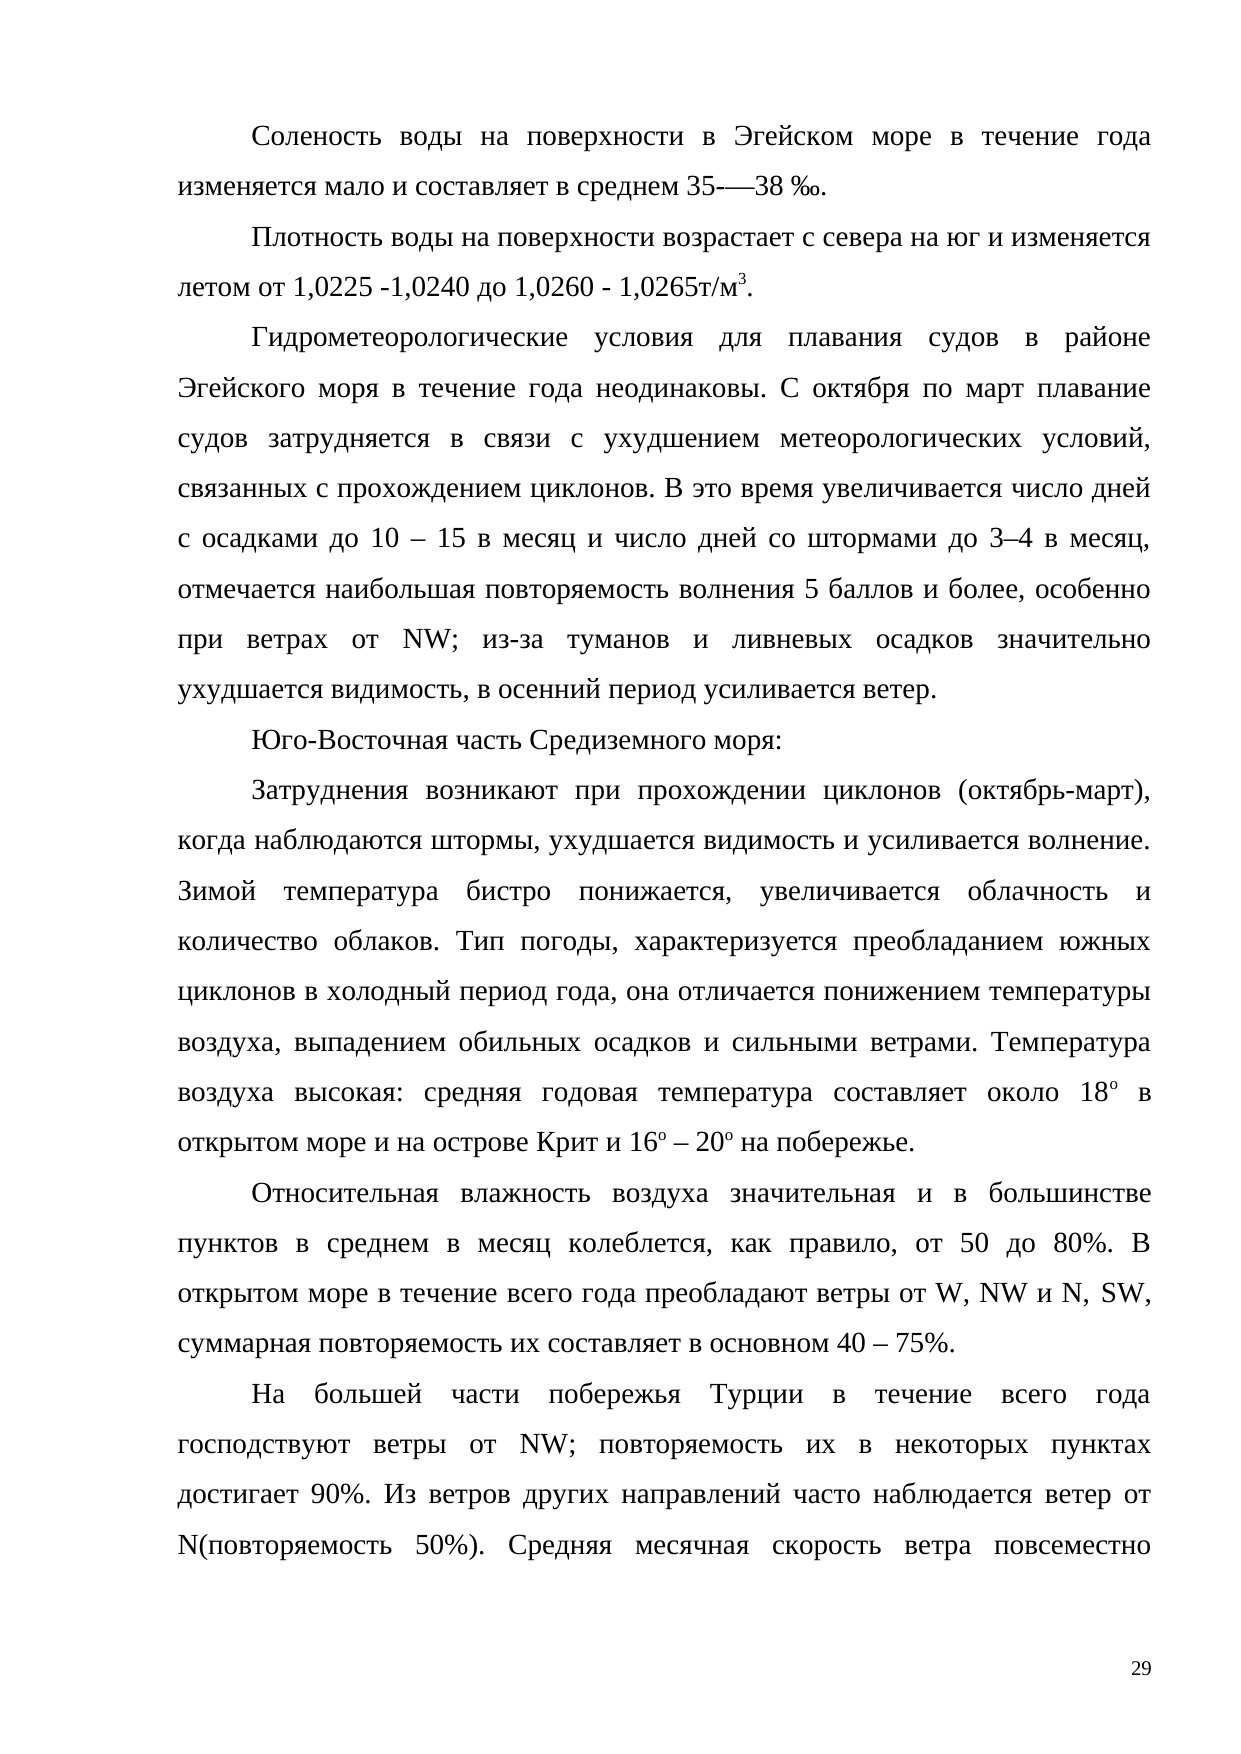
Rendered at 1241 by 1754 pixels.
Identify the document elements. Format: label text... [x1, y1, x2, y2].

text Гидрометеорологические условия для плавания судов в районе Эгейского моря в течение года неодинаковы. С октября по март плавание судов затрудняется в связи с ухудшением метеорологических условий, связанных с прохождением циклонов. В это время увеличивается число дней с осадками до 10 – 15 в месяц и число дней со штормами до 3–4 в месяц, отмечается наибольшая повторяемость волнения 5 баллов и более, особенно при ветрах от NW; из-за туманов и ливневых осадков значительно ухудшается видимость, в осенний период усиливается ветер. [177, 319, 1152, 705]
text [177, 1376, 1152, 1560]
text Относительная влажность воздуха значительная и в большинстве пунктов в среднем в месяц колеблется, как правило, от 50 до 80%. В открытом море в течение всего года преобладают ветры от W, NW и N, SW, суммарная повторяемость их составляет в основном 40 – 75%. [177, 1175, 1152, 1359]
text Соленость воды на поверхности в Эгейском море в течение года изменяется мало и составляет в среднем 35-—38 ‰. [177, 118, 1152, 202]
text Затруднения возникают при прохождении циклонов (октябрь-март), когда наблюдаются штормы, ухудшается видимость и усиливается волнение. Зимой температура бистро понижается, увеличивается облачность и количество облаков. Тип погоды, характеризуется преобладанием южных циклонов в холодный период года, она отличается понижением температуры воздуха, выпадением обильных осадков и сильными ветрами. Температура воздуха высокая: средняя годовая температура составляет около 18о в открытом море и на острове Крит и 16о – 20о на побережье. [177, 772, 1152, 1158]
text Юго-Восточная часть Средиземного моря: [177, 722, 1152, 755]
text Плотность воды на поверхности возрастает с севера на юг и изменяется летом от 1,0225 -1,0240 до 1,0260 - 1,0265т/м3. [177, 219, 1152, 303]
